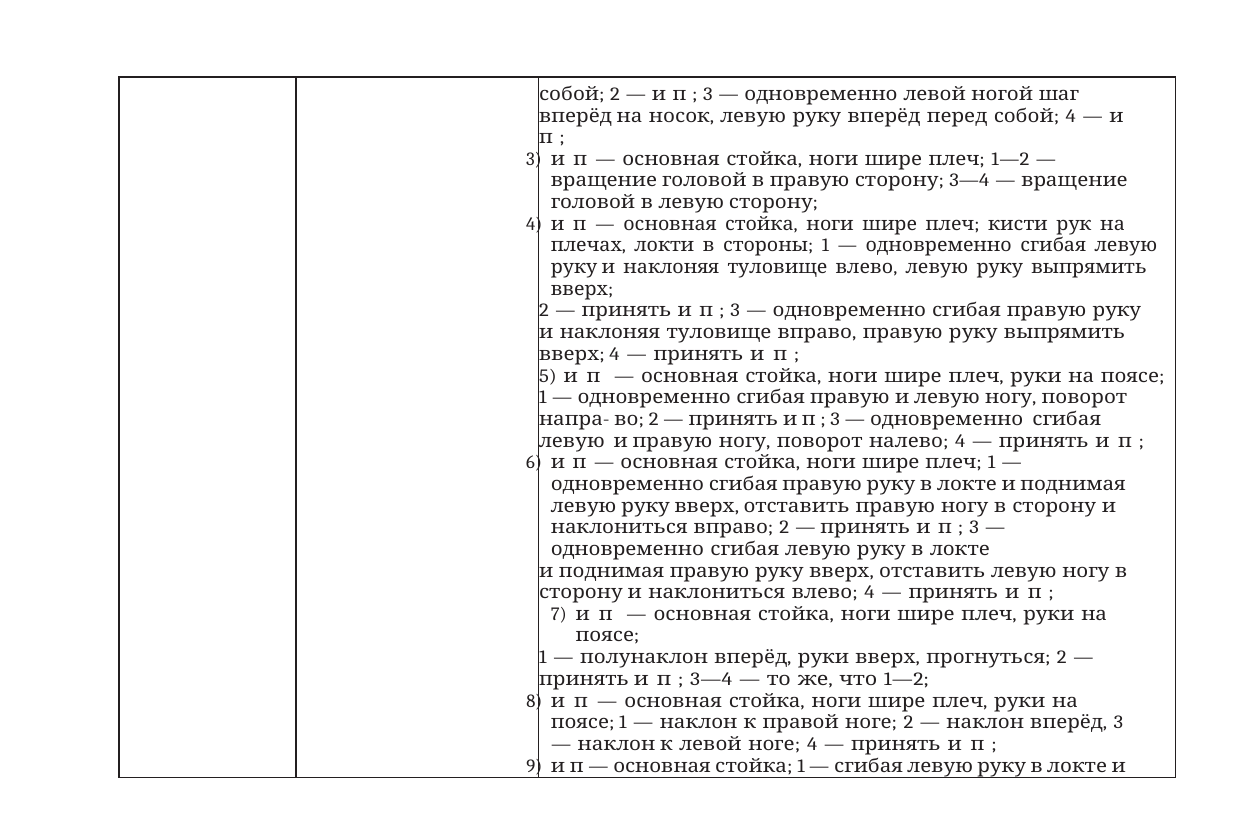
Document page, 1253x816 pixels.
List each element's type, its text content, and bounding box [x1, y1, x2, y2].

table_header [120, 78, 295, 777]
table_header [297, 78, 538, 777]
